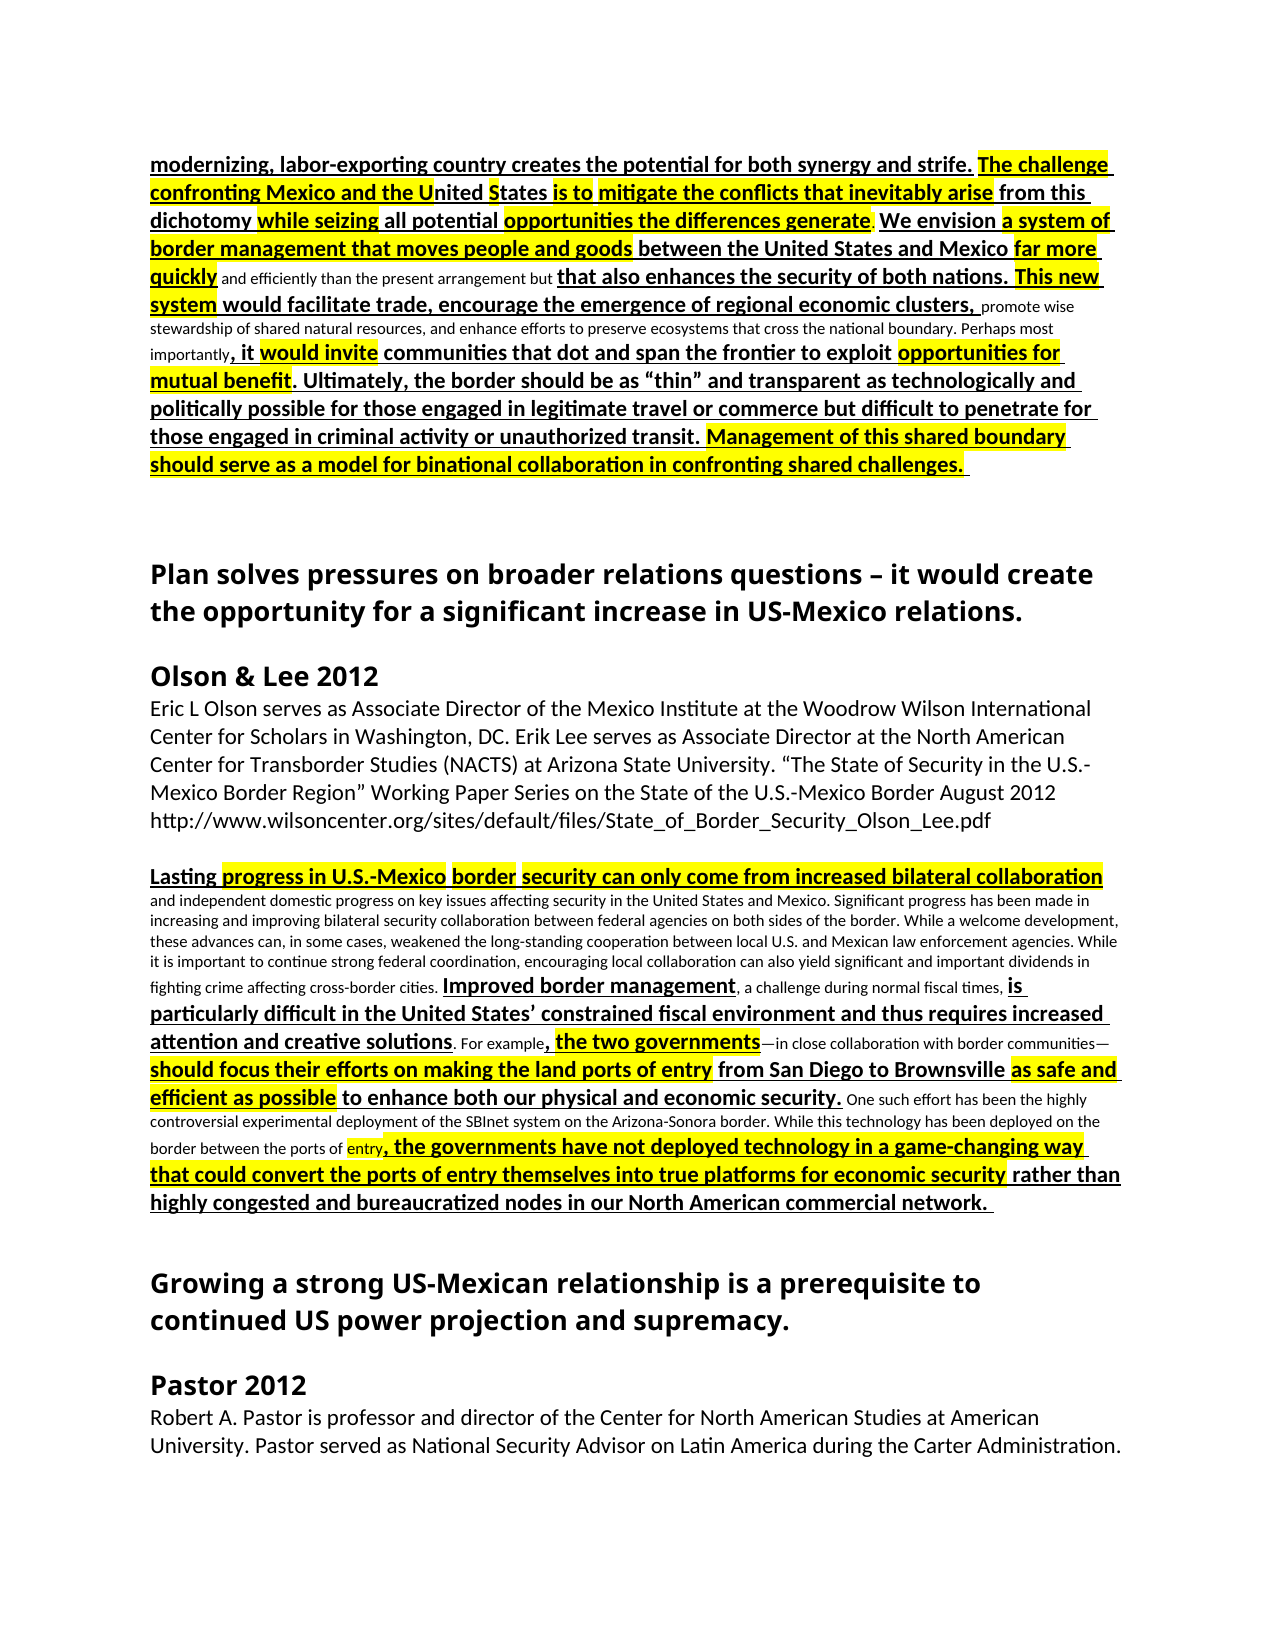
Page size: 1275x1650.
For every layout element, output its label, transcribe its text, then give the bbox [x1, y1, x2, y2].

subtitle Growing a strong US-Mexican relationship is a prerequisite to continued US power projection and supremacy. [150, 1265, 1125, 1338]
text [150, 150, 1125, 478]
text Olson & Lee 2012 Eric L Olson serves as Associate Director of the Mexico Institute at the Woodrow Wilson International Center for Scholars in Washington, DC. Erik Lee serves as Associate Director at the North American Center for Transborder Studies (NACTS) at Arizona State University. “The State of Security in the U.S.-Mexico Border Region” Working Paper Series on the State of the U.S.-Mexico Border August 2012 http://www.wilsoncenter.org/sites/default/files/State_of_Border_Security_Olson_Lee.pdf [150, 657, 1125, 834]
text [150, 1367, 1125, 1459]
subtitle Plan solves pressures on broader relations questions – it would create the opportunity for a significant increase in US-Mexico relations. [150, 555, 1125, 629]
text Lasting progress in U.S.-Mexico border security can only come from increased bilateral collaboration and independent domestic progress on key issues affecting security in the United States and Mexico. Significant progress has been made in increasing and improving bilateral security collaboration between federal agencies on both sides of the border. While a welcome development, these advances can, in some cases, weakened the long-standing cooperation between local U.S. and Mexican law enforcement agencies. While it is important to continue strong federal coordination, encouraging local collaboration can also yield significant and important dividends in fighting crime affecting cross-border cities. Improved border management, a challenge during normal fiscal times, is particularly difficult in the United States’ constrained fiscal environment and thus requires increased attention and creative solutions. For example, the two governments—in close collaboration with border communities—should focus their efforts on making the land ports of entry from San Diego to Brownsville as safe and efficient as possible to enhance both our physical and economic security. One such effort has been the highly controversial experimental deployment of the SBInet system on the Arizona-Sonora border. While this technology has been deployed on the border between the ports of entry, the governments have not deployed technology in a game-changing way that could convert the ports of entry themselves into true platforms for economic security rather than highly congested and bureaucratized nodes in our North American commercial network. [150, 862, 1125, 1216]
